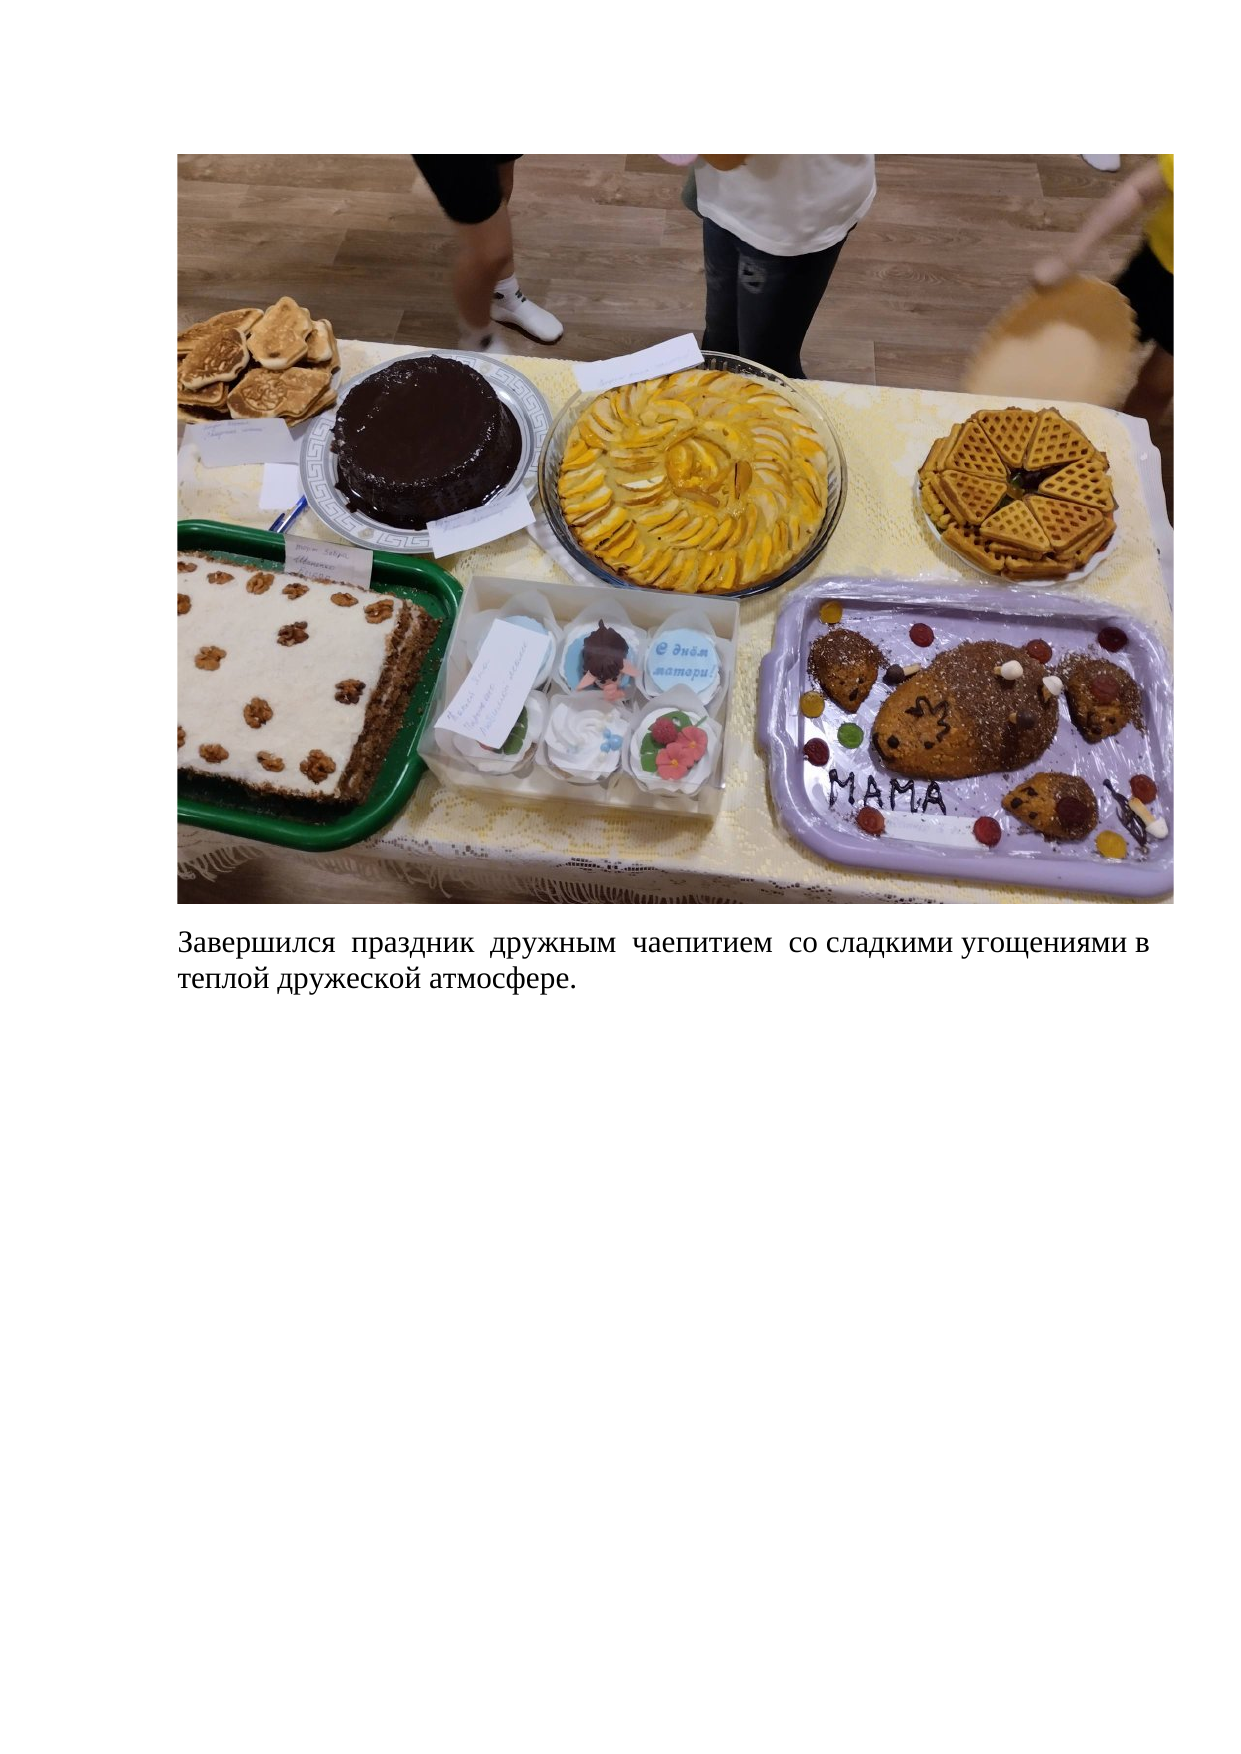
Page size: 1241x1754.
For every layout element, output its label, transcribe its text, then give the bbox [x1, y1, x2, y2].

picture [177, 154, 1174, 904]
text Завершился праздник дружным чаепитием со сладкими угощениями в теплой дружеской атмосфере. [177, 923, 1152, 995]
